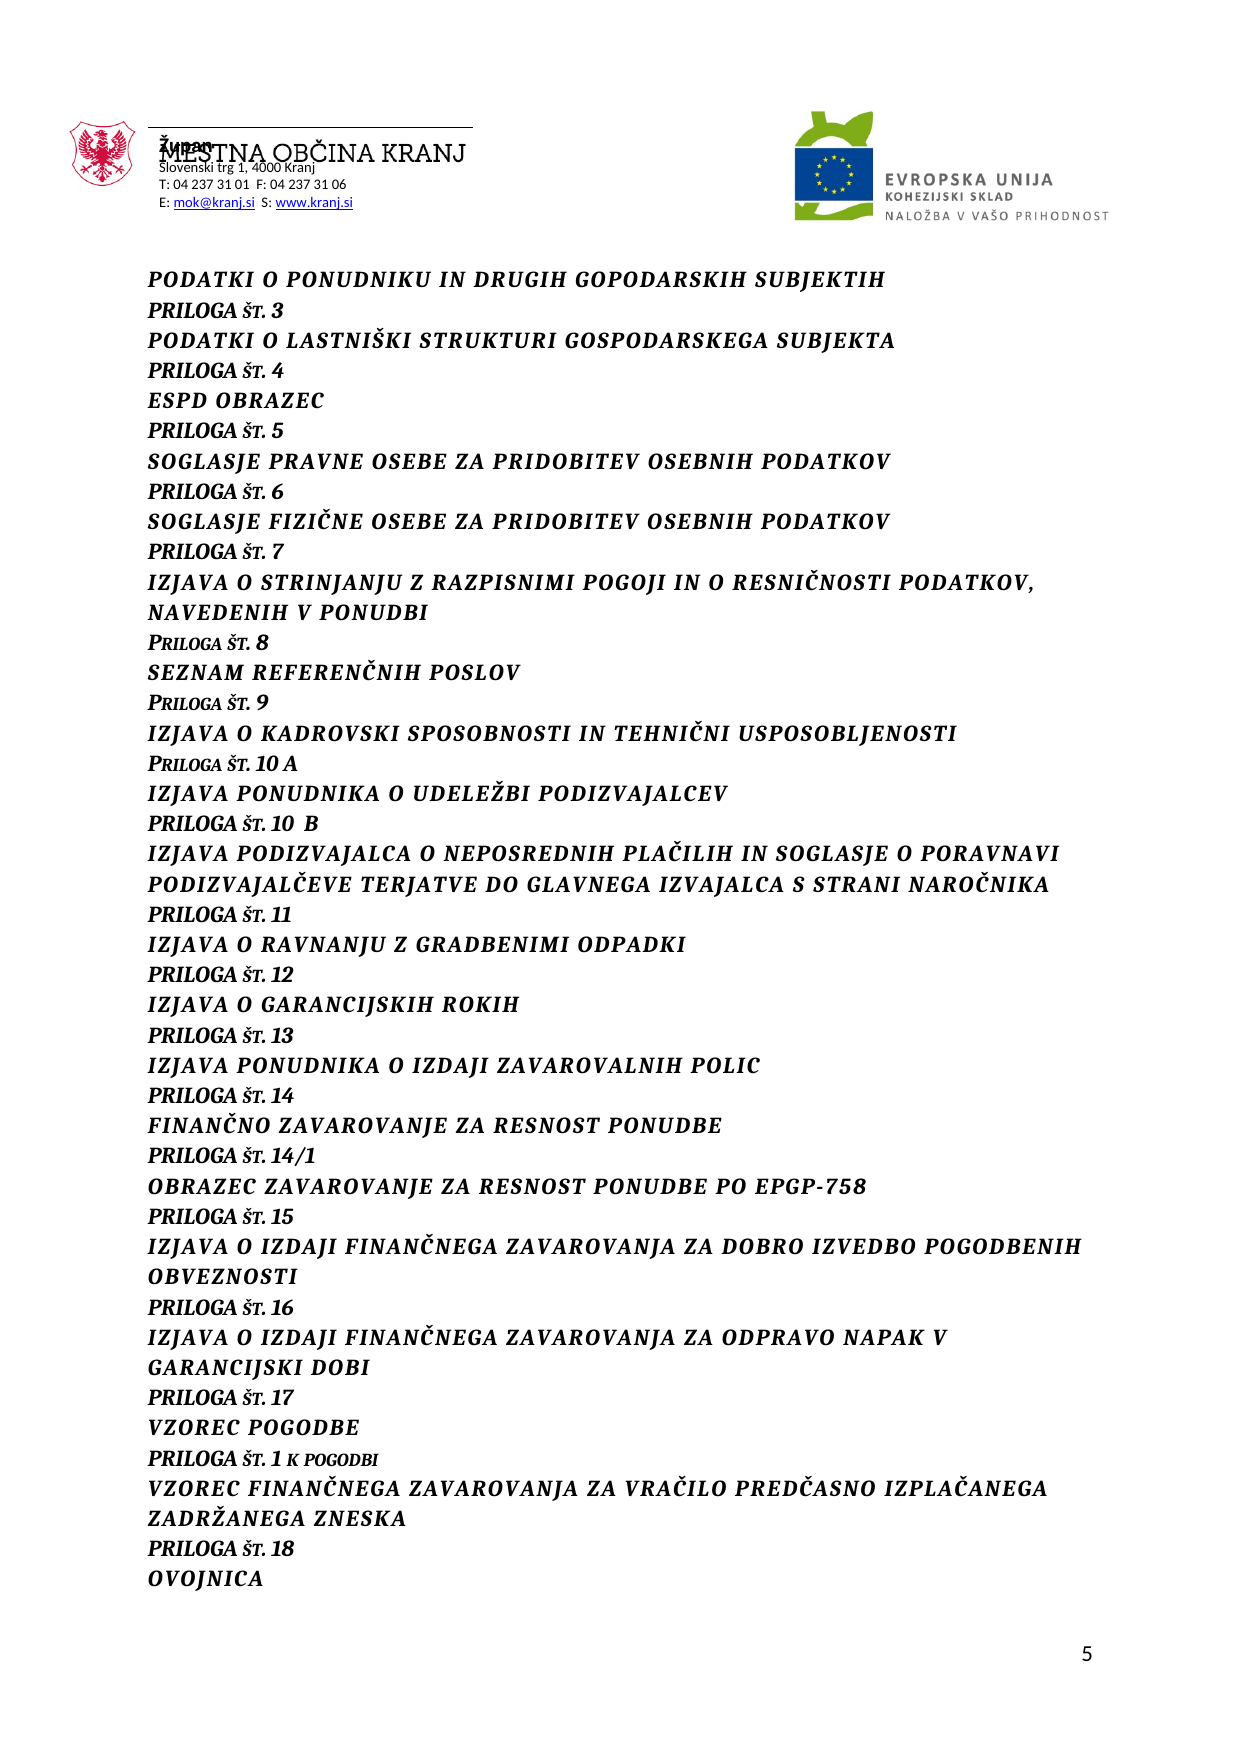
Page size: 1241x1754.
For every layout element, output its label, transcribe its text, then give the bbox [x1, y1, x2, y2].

text PODATKI O LASTNIŠKI STRUKTURI GOSPODARSKEGA SUBJEKTA [148, 328, 1093, 354]
text PRILOGA št. 13 [148, 1022, 1093, 1049]
text OBRAZEC ZAVAROVANJE ZA RESNOST PONUDBE PO EPGP-758 [148, 1173, 1093, 1200]
text PODATKI O PONUDNIKU IN DRUGIH GOPODARSKIH SUBJEKTIH [148, 267, 1093, 294]
text Priloga št. 9 [148, 690, 1093, 717]
text PRILOGA št. 6 [148, 479, 1093, 505]
text SEZNAM REFERENČNIH POSLOV [148, 660, 1093, 686]
text IZJAVA PONUDNIKA O IZDAJI ZAVAROVALNIH POLIC [148, 1053, 1093, 1079]
text IZJAVA O STRINJANJU Z RAZPISNIMI POGOJI IN O RESNIČNOSTI PODATKOV, NAVEDENIH V PONUDBI [148, 569, 1093, 626]
text ESPD OBRAZEC [148, 388, 1093, 414]
text PRILOGA št. 18 [148, 1536, 1093, 1562]
text PRILOGA št. 14/1 [148, 1143, 1093, 1170]
text PRILOGA št. 15 [148, 1204, 1093, 1230]
text PRILOGA št. 11 [148, 902, 1093, 928]
text VZOREC POGODBE [148, 1415, 1093, 1442]
text SOGLASJE FIZIČNE OSEBE ZA PRIDOBITEV OSEBNIH PODATKOV [148, 509, 1093, 535]
text PRILOGA št. 10 B [148, 811, 1093, 837]
text SOGLASJE PRAVNE OSEBE ZA PRIDOBITEV OSEBNIH PODATKOV [148, 448, 1093, 475]
text PRILOGA št. 4 [148, 358, 1093, 384]
text PRILOGA št. 1 k pogodbi [148, 1445, 1093, 1472]
text PRILOGA št. 5 [148, 418, 1093, 445]
text IZJAVA O KADROVSKI SPOSOBNOSTI IN TEHNIČNI USPOSOBLJENOSTI [148, 720, 1093, 747]
text OVOJNICA [148, 1566, 1093, 1593]
text IZJAVA PONUDNIKA O UDELEŽBI PODIZVAJALCEV [148, 781, 1093, 807]
text PRILOGA št. 17 [148, 1385, 1093, 1411]
text VZOREC FINANČNEGA ZAVAROVANJA ZA VRAČILO PREDČASNO IZPLAČANEGA ZADRŽANEGA ZNESKA [148, 1476, 1093, 1532]
text PRILOGA št. 16 [148, 1294, 1093, 1321]
text FINANČNO ZAVAROVANJE ZA RESNOST PONUDBE [148, 1113, 1093, 1139]
text IZJAVA O IZDAJI FINANČNEGA ZAVAROVANJA ZA DOBRO IZVEDBO POGODBENIH OBVEZNOSTI [148, 1234, 1093, 1291]
picture [714, 103, 1149, 230]
text PRILOGA št. 7 [148, 539, 1093, 566]
text Priloga št. 10 A [148, 751, 1093, 777]
text Priloga št. 8 [148, 630, 1093, 656]
text IZJAVA O GARANCIJSKIH ROKIH [148, 992, 1093, 1019]
text IZJAVA PODIZVAJALCA O NEPOSREDNIH PLAČILIH IN SOGLASJE O PORAVNAVI PODIZVAJALČEVE TERJATVE DO GLAVNEGA IZVAJALCA S STRANI NAROČNIKA [148, 841, 1093, 898]
text PRILOGA št. 3 [148, 297, 1093, 324]
text PRILOGA št. 14 [148, 1083, 1093, 1109]
text IZJAVA O RAVNANJU Z GRADBENIMI ODPADKI [148, 932, 1093, 958]
text IZJAVA O IZDAJI FINANČNEGA ZAVAROVANJA ZA ODPRAVO NAPAK V GARANCIJSKI DOBI [148, 1324, 1093, 1381]
text PRILOGA št. 12 [148, 962, 1093, 988]
